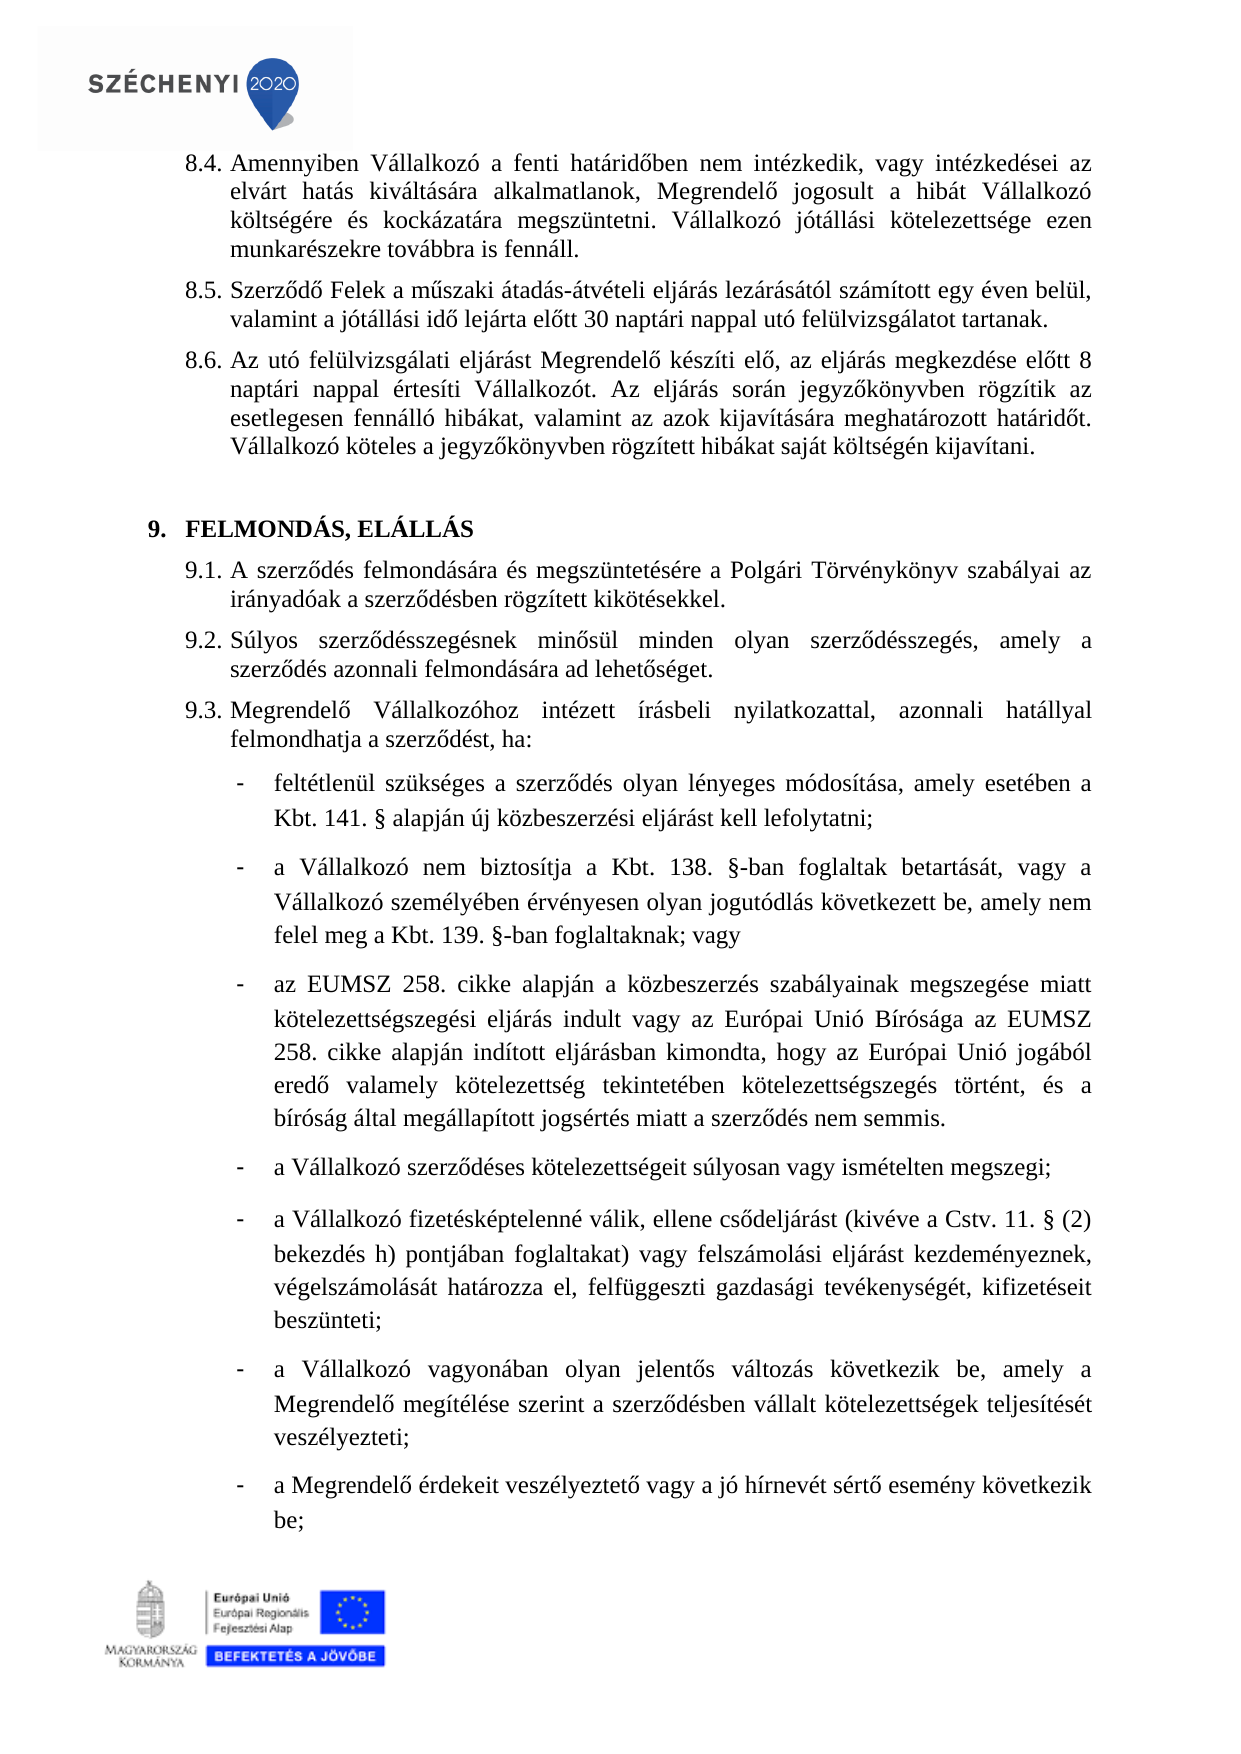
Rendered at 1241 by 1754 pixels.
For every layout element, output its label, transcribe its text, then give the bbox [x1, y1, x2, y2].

list A szerződés felmondására és megszüntetésére a Polgári Törvénykönyv szabályai az irányadóak a szerződésben rögzített kikötésekkel. [185, 555, 1093, 613]
list feltétlenül szükséges a szerződés olyan lényeges módosítása, amely esetében a Kbt. 141. § alapján új közbeszerzési eljárást kell lefolytatni; [236, 765, 1093, 832]
list a Vállalkozó szerződéses kötelezettségeit súlyosan vagy ismételten megszegi; [236, 1149, 1093, 1183]
list az EUMSZ 258. cikke alapján a közbeszerzés szabályainak megszegése miatt kötelezettségszegési eljárás indult vagy az Európai Unió Bírósága az EUMSZ 258. cikke alapján indított eljárásban kimondta, hogy az Európai Unió jogából eredő valamely kötelezettség tekintetében kötelezettségszegés történt, és a bíróság által megállapított jogsértés miatt a szerződés nem semmis. [236, 966, 1093, 1132]
list Az utó felülvizsgálati eljárást Megrendelő készíti elő, az eljárás megkezdése előtt 8 naptári nappal értesíti Vállalkozót. Az eljárás során jegyzőkönyvben rögzítik az esetlegesen fennálló hibákat, valamint az azok kijavítására meghatározott határidőt. Vállalkozó köteles a jegyzőkönyvben rögzített hibákat saját költségén kijavítani. [185, 345, 1093, 460]
list a Vállalkozó fizetésképtelenné válik, ellene csődeljárást (kivéve a Cstv. 11. § (2) bekezdés h) pontjában foglaltakat) vagy felszámolási eljárást kezdeményeznek, végelszámolását határozza el, felfüggeszti gazdasági tevékenységét, kifizetéseit beszünteti; [236, 1200, 1093, 1333]
list Megrendelő Vállalkozóhoz intézett írásbeli nyilatkozattal, azonnali hatállyal felmondhatja a szerződést, ha: [185, 695, 1093, 753]
list Súlyos szerződésszegésnek minősül minden olyan szerződésszegés, amely a szerződés azonnali felmondására ad lehetőséget. [185, 625, 1093, 683]
picture [37, 26, 353, 151]
list a Vállalkozó nem biztosítja a Kbt. 138. §-ban foglaltak betartását, vagy a Vállalkozó személyében érvényesen olyan jogutódlás következett be, amely nem felel meg a Kbt. 139. §-ban foglaltaknak; vagy [236, 849, 1093, 949]
picture [88, 1563, 427, 1681]
list FELMONDÁS, ELÁLLÁS [148, 514, 1093, 543]
list Amennyiben Vállalkozó a fenti határidőben nem intézkedik, vagy intézkedései az elvárt hatás kiváltására alkalmatlanok, Megrendelő jogosult a hibát Vállalkozó költségére és kockázatára megszüntetni. Vállalkozó jótállási kötelezettsége ezen munkarészekre továbbra is fennáll. [185, 148, 1093, 263]
list a Megrendelő érdekeit veszélyeztető vagy a jó hírnevét sértő esemény következik be; [236, 1467, 1093, 1534]
list a Vállalkozó vagyonában olyan jelentős változás következik be, amely a Megrendelő megítélése szerint a szerződésben vállalt kötelezettségek teljesítését veszélyezteti; [236, 1350, 1093, 1450]
list Szerződő Felek a műszaki átadás-átvételi eljárás lezárásától számított egy éven belül, valamint a jótállási idő lejárta előtt 30 naptári nappal utó felülvizsgálatot tartanak. [185, 275, 1093, 333]
